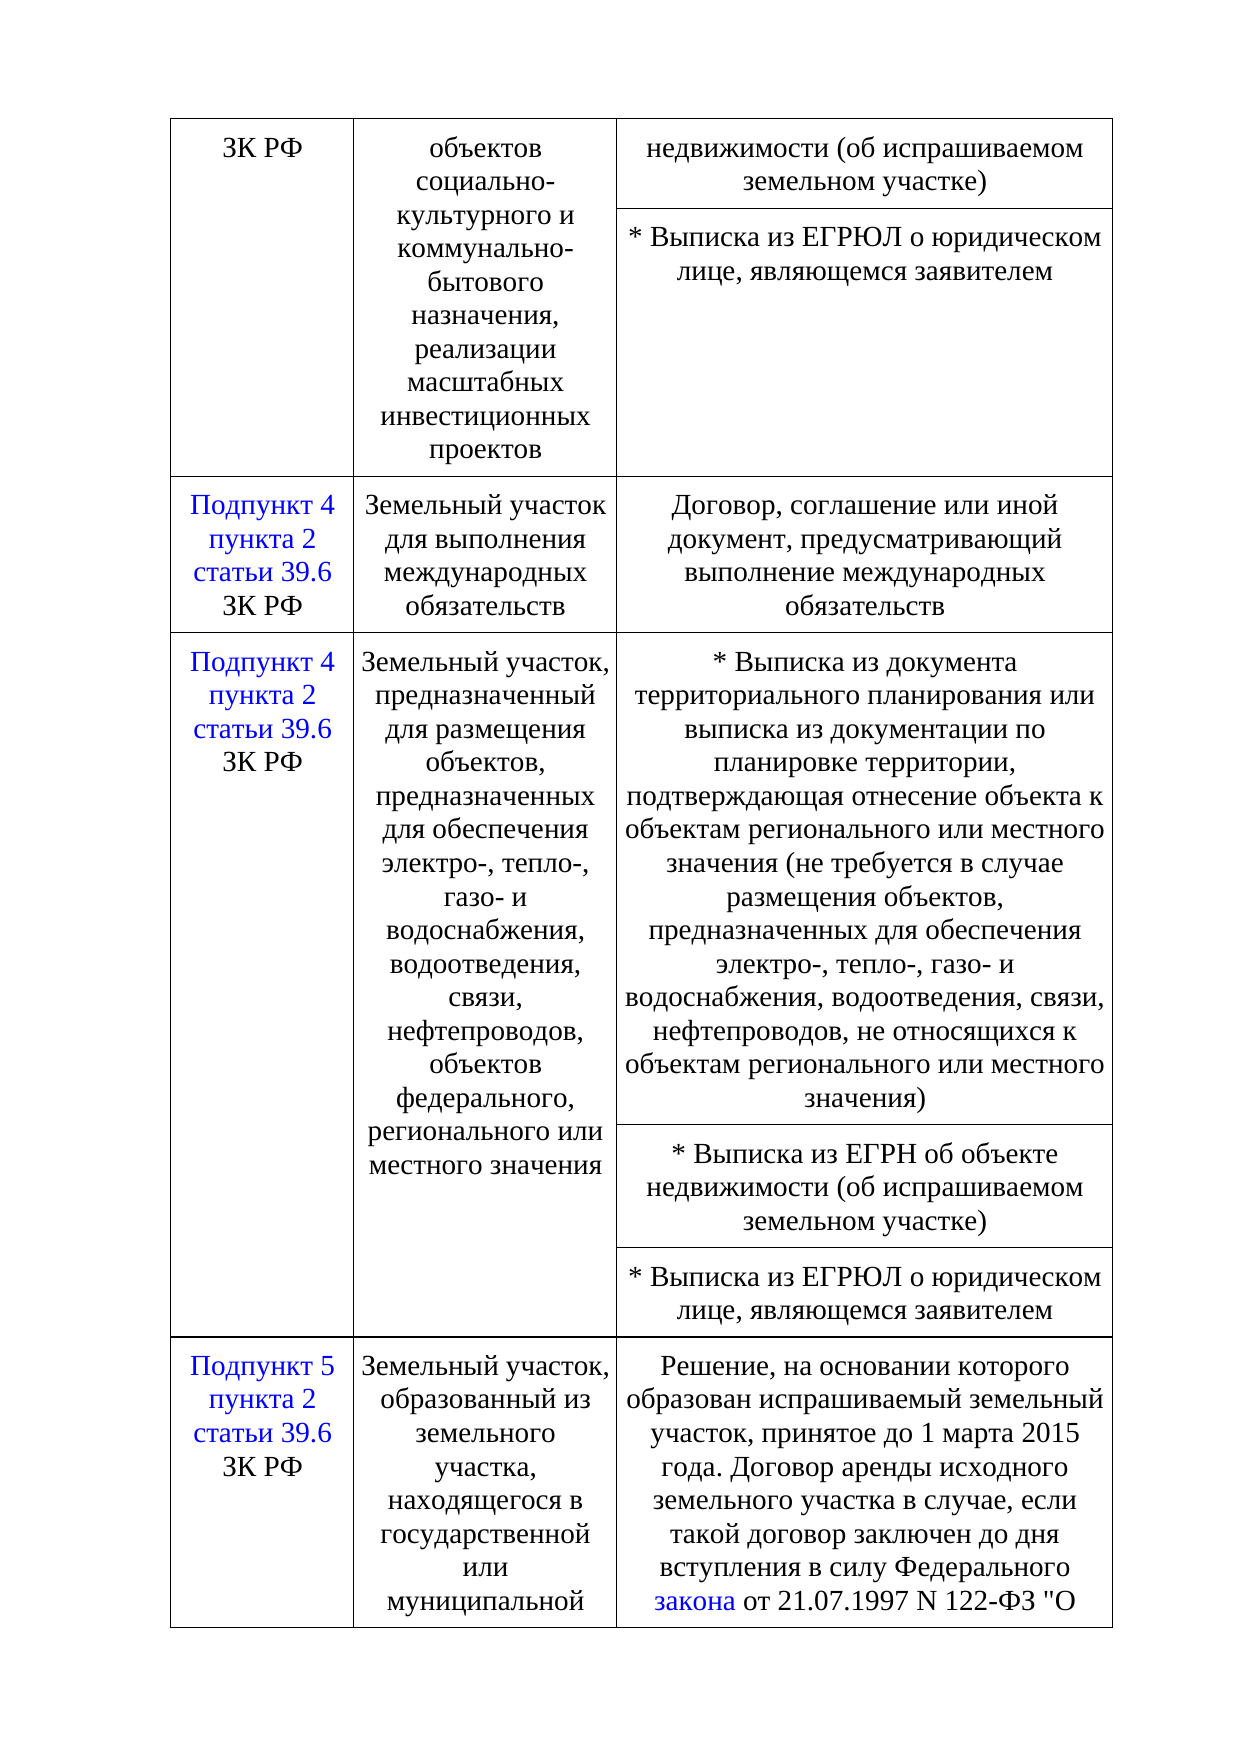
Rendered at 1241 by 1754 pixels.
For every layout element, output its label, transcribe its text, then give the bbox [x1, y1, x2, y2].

table_cell Договор, соглашение или иной документ, предусматривающий выполнение международных обязательств [617, 477, 1112, 632]
table_cell * Выписка из ЕГРН об объекте недвижимости (об испрашиваемом земельном участке) [617, 1125, 1112, 1247]
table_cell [617, 119, 1112, 207]
table_cell * Выписка из ЕГРЮЛ о юридическом лице, являющемся заявителем [617, 1248, 1112, 1336]
table_cell * Выписка из документа территориального планирования или выписка из документации по планировке территории, подтверждающая отнесение объекта к объектам регионального или местного значения (не требуется в случае размещения объектов, предназначенных для обеспечения электро-, тепло-, газо- и водоснабжения, водоотведения, связи, нефтепроводов, не относящихся к объектам регионального или местного значения) [617, 633, 1112, 1124]
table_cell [617, 1338, 1112, 1627]
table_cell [171, 1338, 353, 1627]
table_cell Подпункт 4 пункта 2 статьи 39.6 ЗК РФ [171, 477, 353, 632]
table_cell Подпункт 4 пункта 2 статьи 39.6 ЗК РФ [171, 633, 353, 1336]
table_cell * Выписка из ЕГРЮЛ о юридическом лице, являющемся заявителем [617, 209, 1112, 476]
table_cell Земельный участок, предназначенный для размещения объектов, предназначенных для обеспечения электро-, тепло-, газо- и водоснабжения, водоотведения, связи, нефтепроводов, объектов федерального, регионального или местного значения [354, 633, 616, 1336]
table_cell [354, 1338, 616, 1627]
table_cell Земельный участок для выполнения международных обязательств [354, 477, 616, 632]
